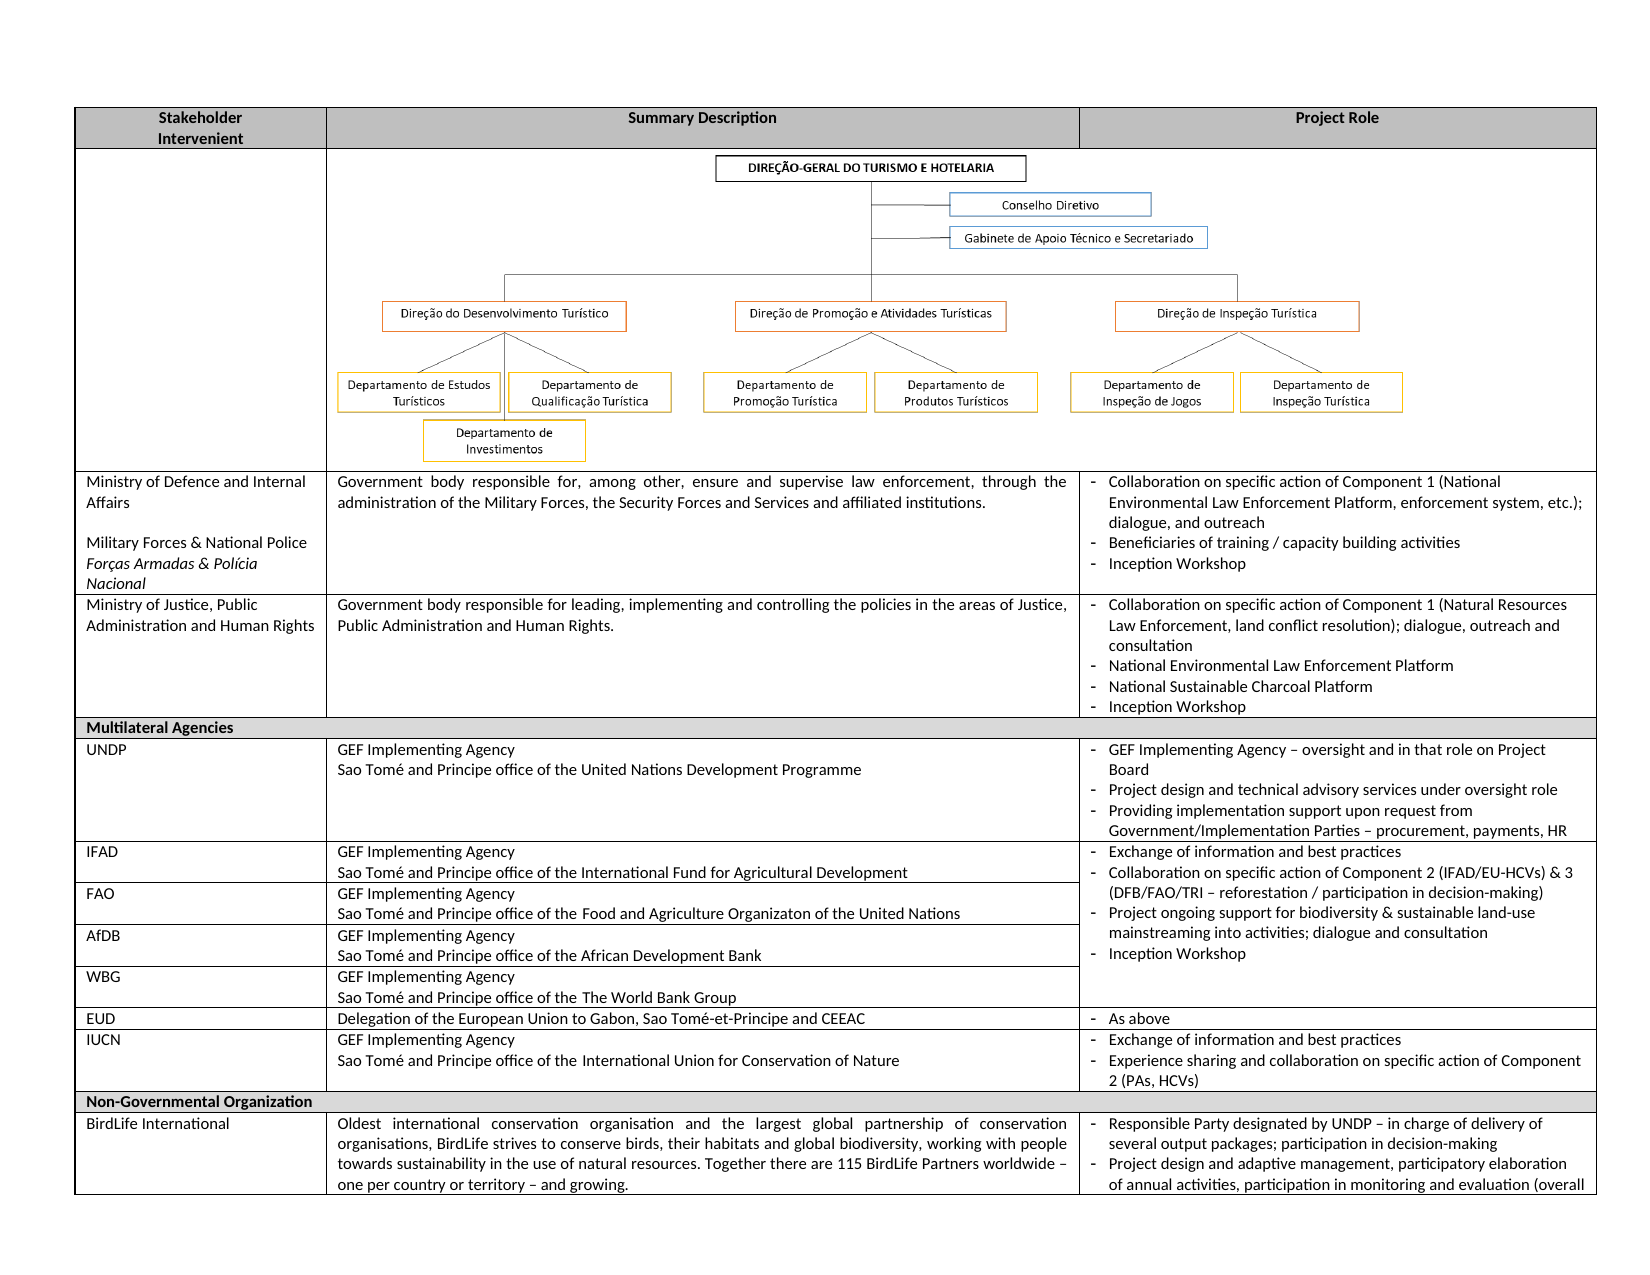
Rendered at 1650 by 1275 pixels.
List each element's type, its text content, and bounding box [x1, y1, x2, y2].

table_cell Government body responsible for leading, implementing and controlling the policies in the areas of Justice, Public Administration and Human Rights. [327, 595, 1079, 717]
table_cell Collaboration on specific action of Component 1 (Natural Resources Law Enforcement, land conflict resolution); dialogue, outreach and consultation National Environmental Law Enforcement Platform National Sustainable Charcoal Platform Inception Workshop [1080, 595, 1596, 717]
table_cell Exchange of information and best practices Experience sharing and collaboration on specific action of Component 2 (PAs, HCVs) [1080, 1030, 1596, 1091]
table_cell IFAD [76, 842, 326, 882]
table_cell EUD [76, 1008, 326, 1028]
table_cell UNDP [76, 739, 326, 841]
table_header Summary Description [327, 108, 1079, 148]
table_cell GEF Implementing Agency – oversight and in that role on Project Board Project design and technical advisory services under oversight role Providing implementation support upon request from Government/Implementation Parties – procurement, payments, HR [1080, 739, 1596, 841]
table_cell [327, 1113, 1079, 1194]
table_header Project Role [1080, 108, 1596, 148]
table_cell Exchange of information and best practices Collaboration on specific action of Component 2 (IFAD/EU-HCVs) & 3 (DFB/FAO/TRI – reforestation / participation in decision-making) Project ongoing support for biodiversity & sustainable land-use mainstreaming into activities; dialogue and consultation Inception Workshop [1080, 842, 1596, 1007]
table_cell BirdLife International [76, 1113, 326, 1194]
table_cell GEF Implementing Agency Sao Tomé and Principe office of the The World Bank Group [327, 967, 1079, 1007]
table_cell GEF Implementing Agency Sao Tomé and Principe office of the International Union for Conservation of Nature [327, 1030, 1079, 1091]
table_cell Non-Governmental Organization [76, 1092, 1596, 1112]
table_cell AfDB [76, 925, 326, 966]
table_cell [327, 149, 1596, 471]
table_cell GEF Implementing Agency Sao Tomé and Principe office of the United Nations Development Programme [327, 739, 1079, 841]
table_cell Delegation of the European Union to Gabon, Sao Tomé-et-Principe and CEEAC [327, 1008, 1079, 1028]
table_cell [76, 149, 326, 471]
table_cell IUCN [76, 1030, 326, 1091]
table_cell GEF Implementing Agency Sao Tomé and Principe office of the Food and Agriculture Organizaton of the United Nations [327, 883, 1079, 924]
table_cell GEF Implementing Agency Sao Tomé and Principe office of the African Development Bank [327, 925, 1079, 966]
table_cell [1080, 1113, 1596, 1194]
table_cell Collaboration on specific action of Component 1 (National Environmental Law Enforcement Platform, enforcement system, etc.); dialogue, and outreach Beneficiaries of training / capacity building activities Inception Workshop [1080, 472, 1596, 594]
table_cell WBG [76, 967, 326, 1007]
table_cell Multilateral Agencies [76, 718, 1596, 738]
table_cell As above [1080, 1008, 1596, 1028]
table_cell Ministry of Justice, Public Administration and Human Rights [76, 595, 326, 717]
table_cell FAO [76, 883, 326, 924]
table_cell Government body responsible for, among other, ensure and supervise law enforcement, through the administration of the Military Forces, the Security Forces and Services and affiliated institutions. [327, 472, 1079, 594]
table_cell Ministry of Defence and Internal Affairs Military Forces & National Police Forças Armadas & Polícia Nacional [76, 472, 326, 594]
table_cell GEF Implementing Agency Sao Tomé and Principe office of the International Fund for Agricultural Development [327, 842, 1079, 882]
picture [337, 155, 1403, 465]
table_header Stakeholder Intervenient [76, 108, 326, 148]
